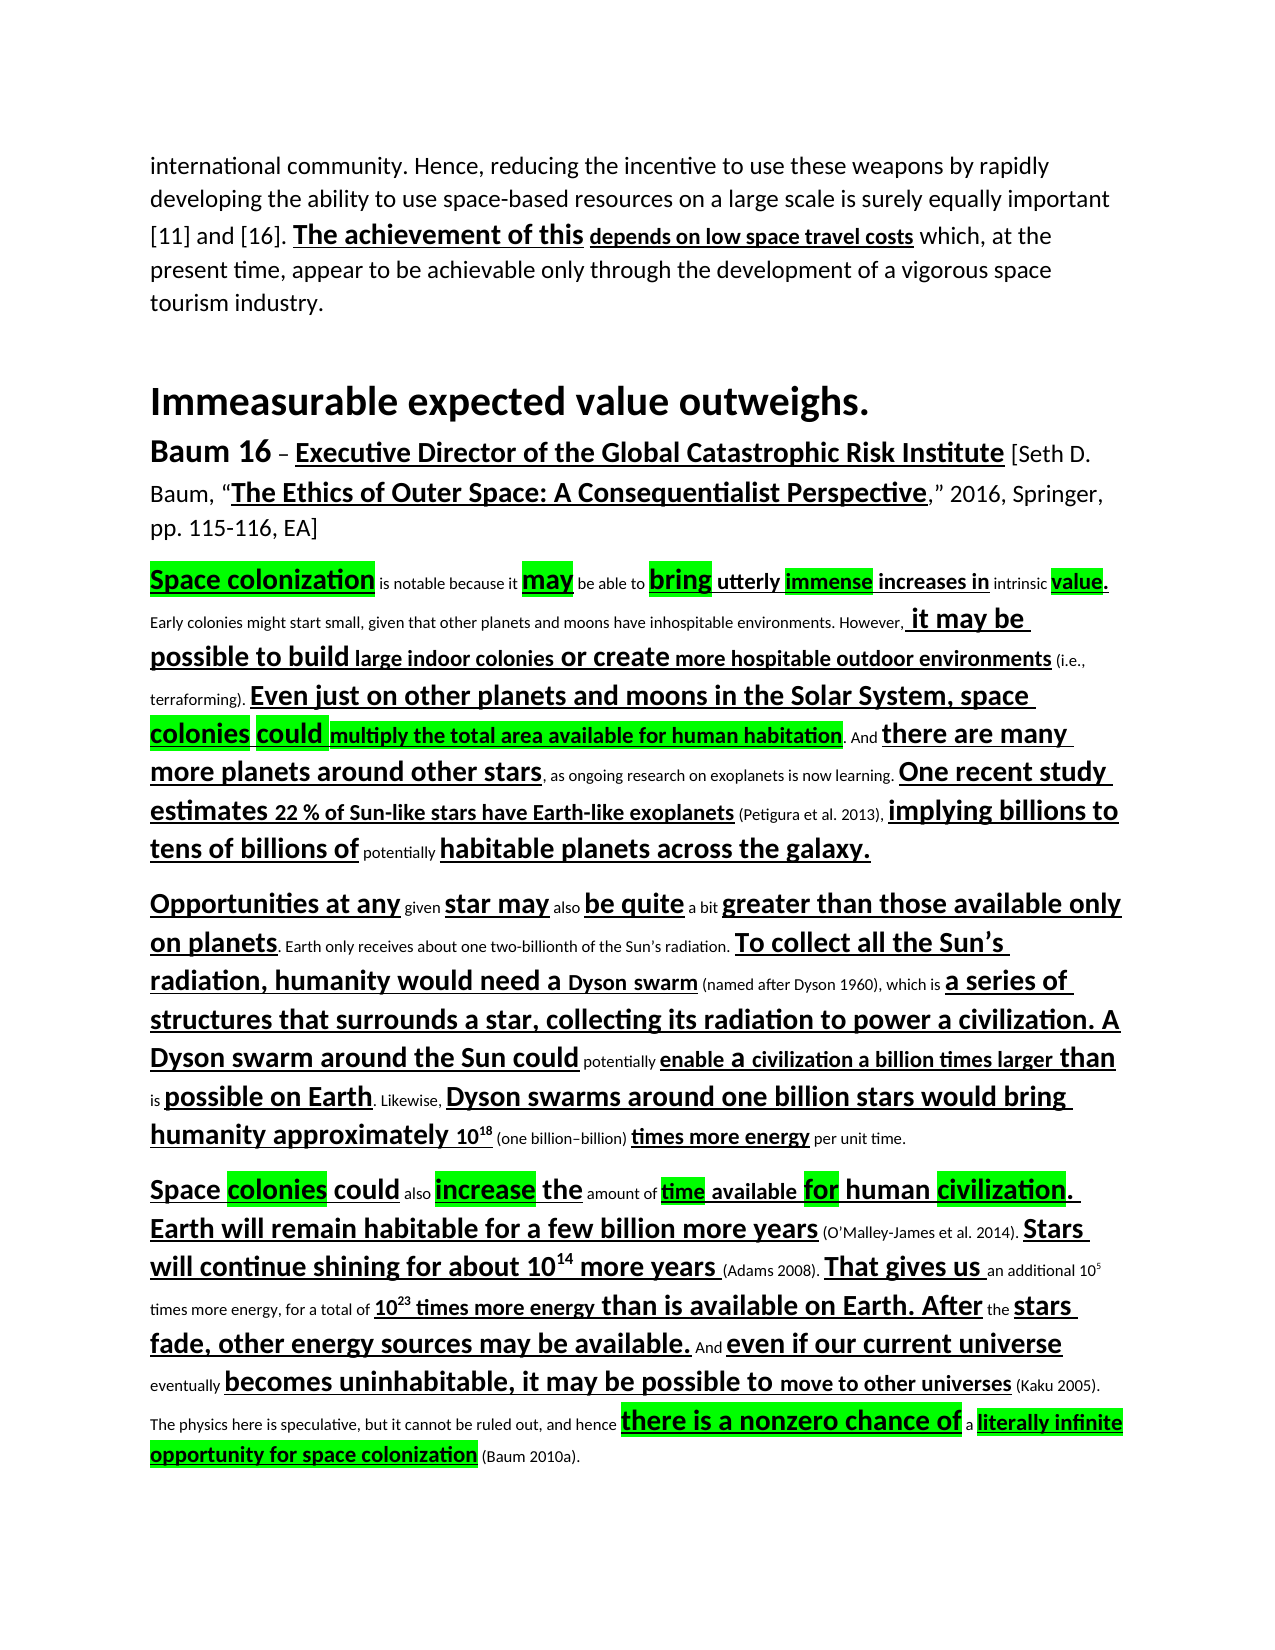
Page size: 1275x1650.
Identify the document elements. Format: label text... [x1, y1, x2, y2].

subtitle Immeasurable expected value outweighs. [150, 375, 1125, 426]
text Space colonization is notable because it may be able to bring utterly immense increases in intrinsic value. Early colonies might start small, given that other planets and moons have inhospitable environments. However, it may be possible to build large indoor colonies or create more hospitable outdoor environments (i.e., terraforming). Even just on other planets and moons in the Solar System, space colonies could multiply the total area available for human habitation. And there are many more planets around other stars, as ongoing research on exoplanets is now learning. One recent study estimates 22 % of Sun-like stars have Earth-like exoplanets (Petigura et al. 2013), implying billions to tens of billions of potentially habitable planets across the galaxy. [150, 561, 1125, 866]
text Space colonies could also increase the amount of time available for human civilization. Earth will remain habitable for a few billion more years (O’Malley-James et al. 2014). Stars will continue shining for about 1014 more years (Adams 2008). That gives us an additional 105 times more energy, for a total of 1023 times more energy than is available on Earth. After the stars fade, other energy sources may be available. And even if our current universe eventually becomes uninhabitable, it may be possible to move to other universes (Kaku 2005). The physics here is speculative, but it cannot be ruled out, and hence there is a nonzero chance of a literally infinite opportunity for space colonization (Baum 2010a). [150, 1171, 1125, 1468]
text Baum 16 – Executive Director of the Global Catastrophic Risk Institute [Seth D. Baum, “The Ethics of Outer Space: A Consequentialist Perspective,” 2016, Springer, pp. 115-116, EA] [150, 430, 1125, 542]
text Opportunities at any given star may also be quite a bit greater than those available only on planets. Earth only receives about one two-billionth of the Sun’s radiation. To collect all the Sun’s radiation, humanity would need a Dyson swarm (named after Dyson 1960), which is a series of structures that surrounds a star, collecting its radiation to power a civilization. A Dyson swarm around the Sun could potentially enable a civilization a billion times larger than is possible on Earth. Likewise, Dyson swarms around one billion stars would bring humanity approximately 1018 (one billion–billion) times more energy per unit time. [150, 886, 1125, 1152]
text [150, 150, 1125, 318]
